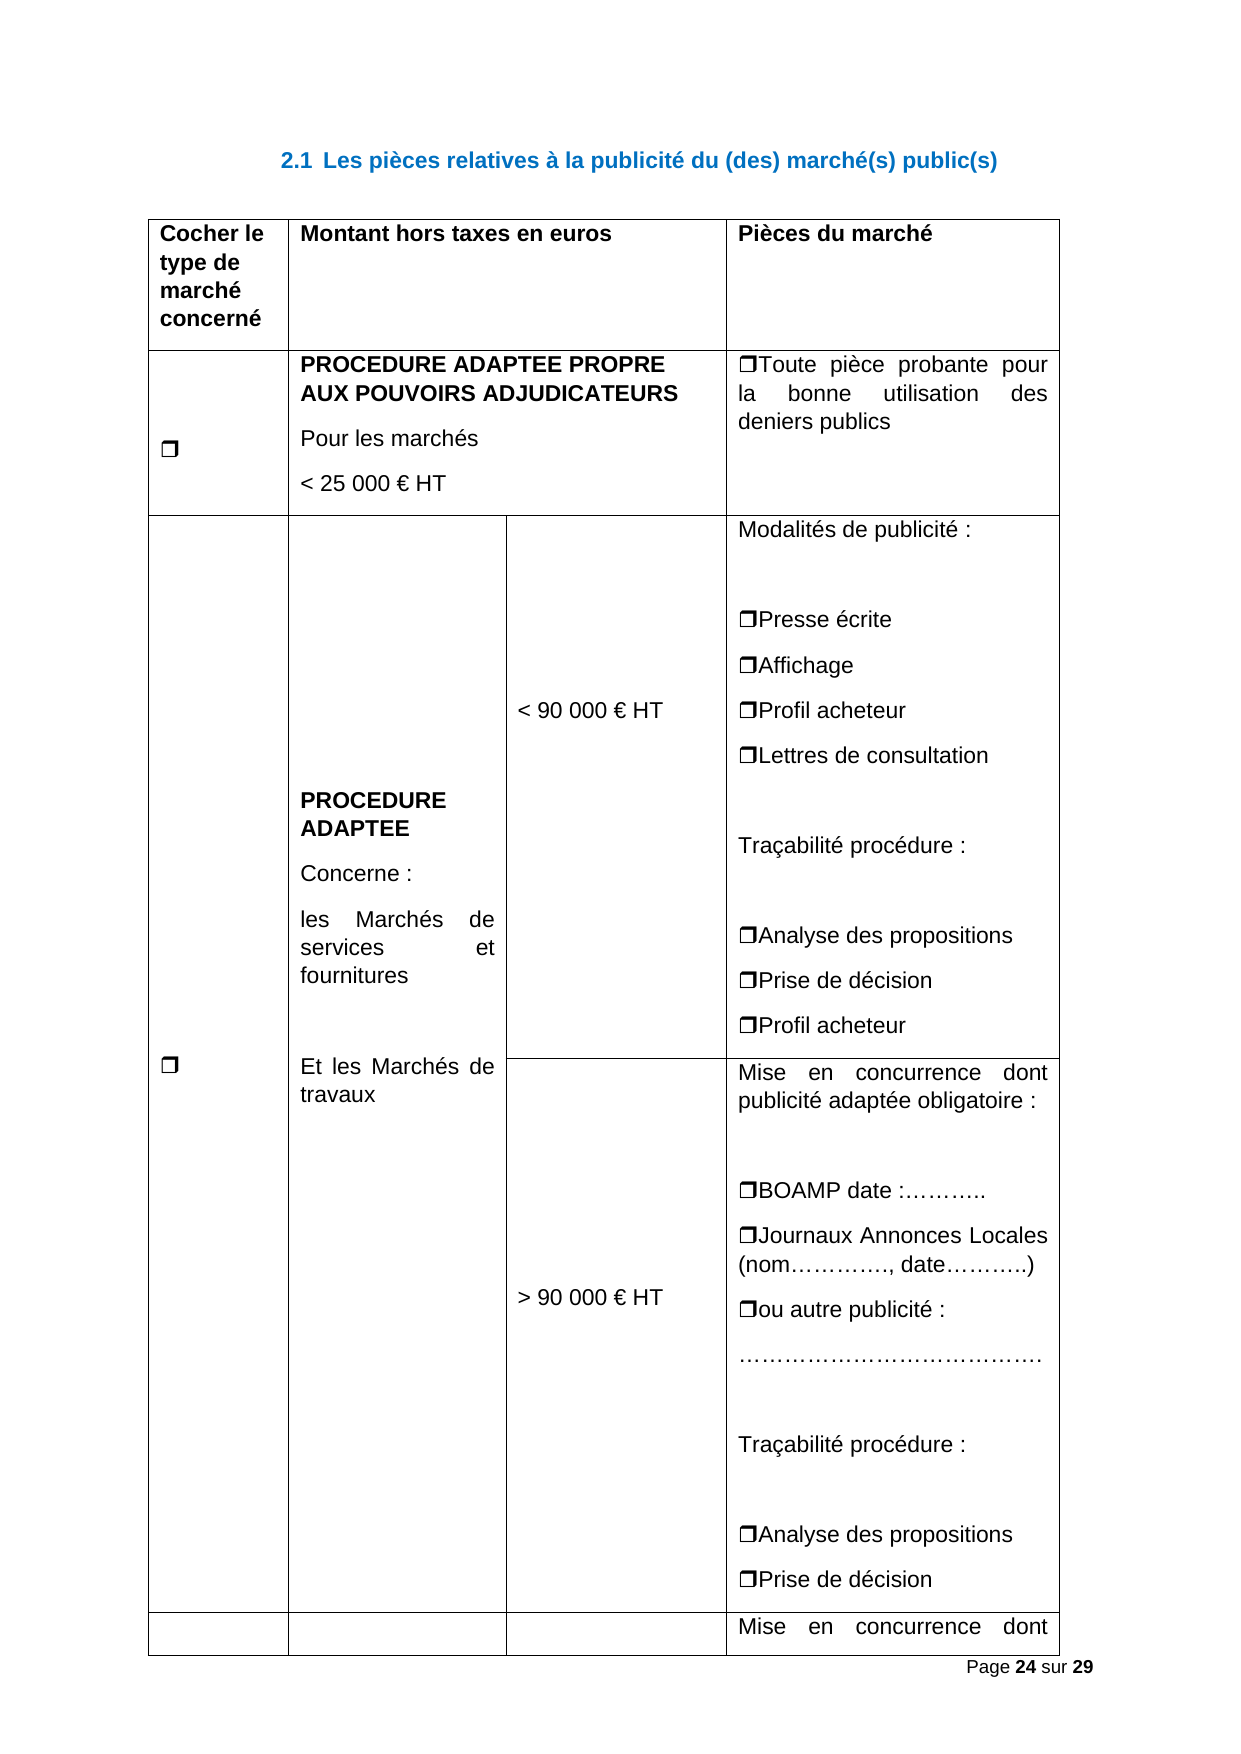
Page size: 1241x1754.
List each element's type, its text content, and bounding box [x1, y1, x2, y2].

table_cell [149, 1613, 288, 1654]
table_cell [289, 1613, 506, 1654]
table_cell PROCEDURE ADAPTEE Concerne : les Marchés de services et fournitures Et les Marchés de travaux [289, 516, 506, 1612]
table_cell Mise en concurrence dont publicité adaptée obligatoire : BOAMP date :……….. Journaux Annonces Locales (nom…………., date………..) ou autre publicité : …………………………………. Traçabilité procédure : Analyse des propositions Prise de décision [727, 1059, 1059, 1612]
table_header Pièces du marché [727, 220, 1059, 350]
table_cell Modalités de publicité : Presse écrite Affichage Profil acheteur Lettres de consultation Traçabilité procédure : Analyse des propositions Prise de décision Profil acheteur [727, 516, 1059, 1057]
table_cell > 90 000 € HT [507, 1059, 726, 1612]
table_header Cocher le type de marché concerné [149, 220, 288, 350]
table_cell [149, 516, 288, 1612]
table_cell [149, 351, 288, 515]
table_cell PROCEDURE ADAPTEE PROPRE AUX POUVOIRS ADJUDICATEURS Pour les marchés < 25 000 € HT [289, 351, 726, 515]
list Les pièces relatives à la publicité du (des) marché(s) public(s) [185, 147, 1093, 174]
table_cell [507, 1613, 726, 1654]
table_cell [727, 1613, 1059, 1654]
table_cell Toute pièce probante pour la bonne utilisation des deniers publics [727, 351, 1059, 515]
table_header Montant hors taxes en euros [289, 220, 726, 350]
table_cell < 90 000 € HT [507, 516, 726, 1057]
